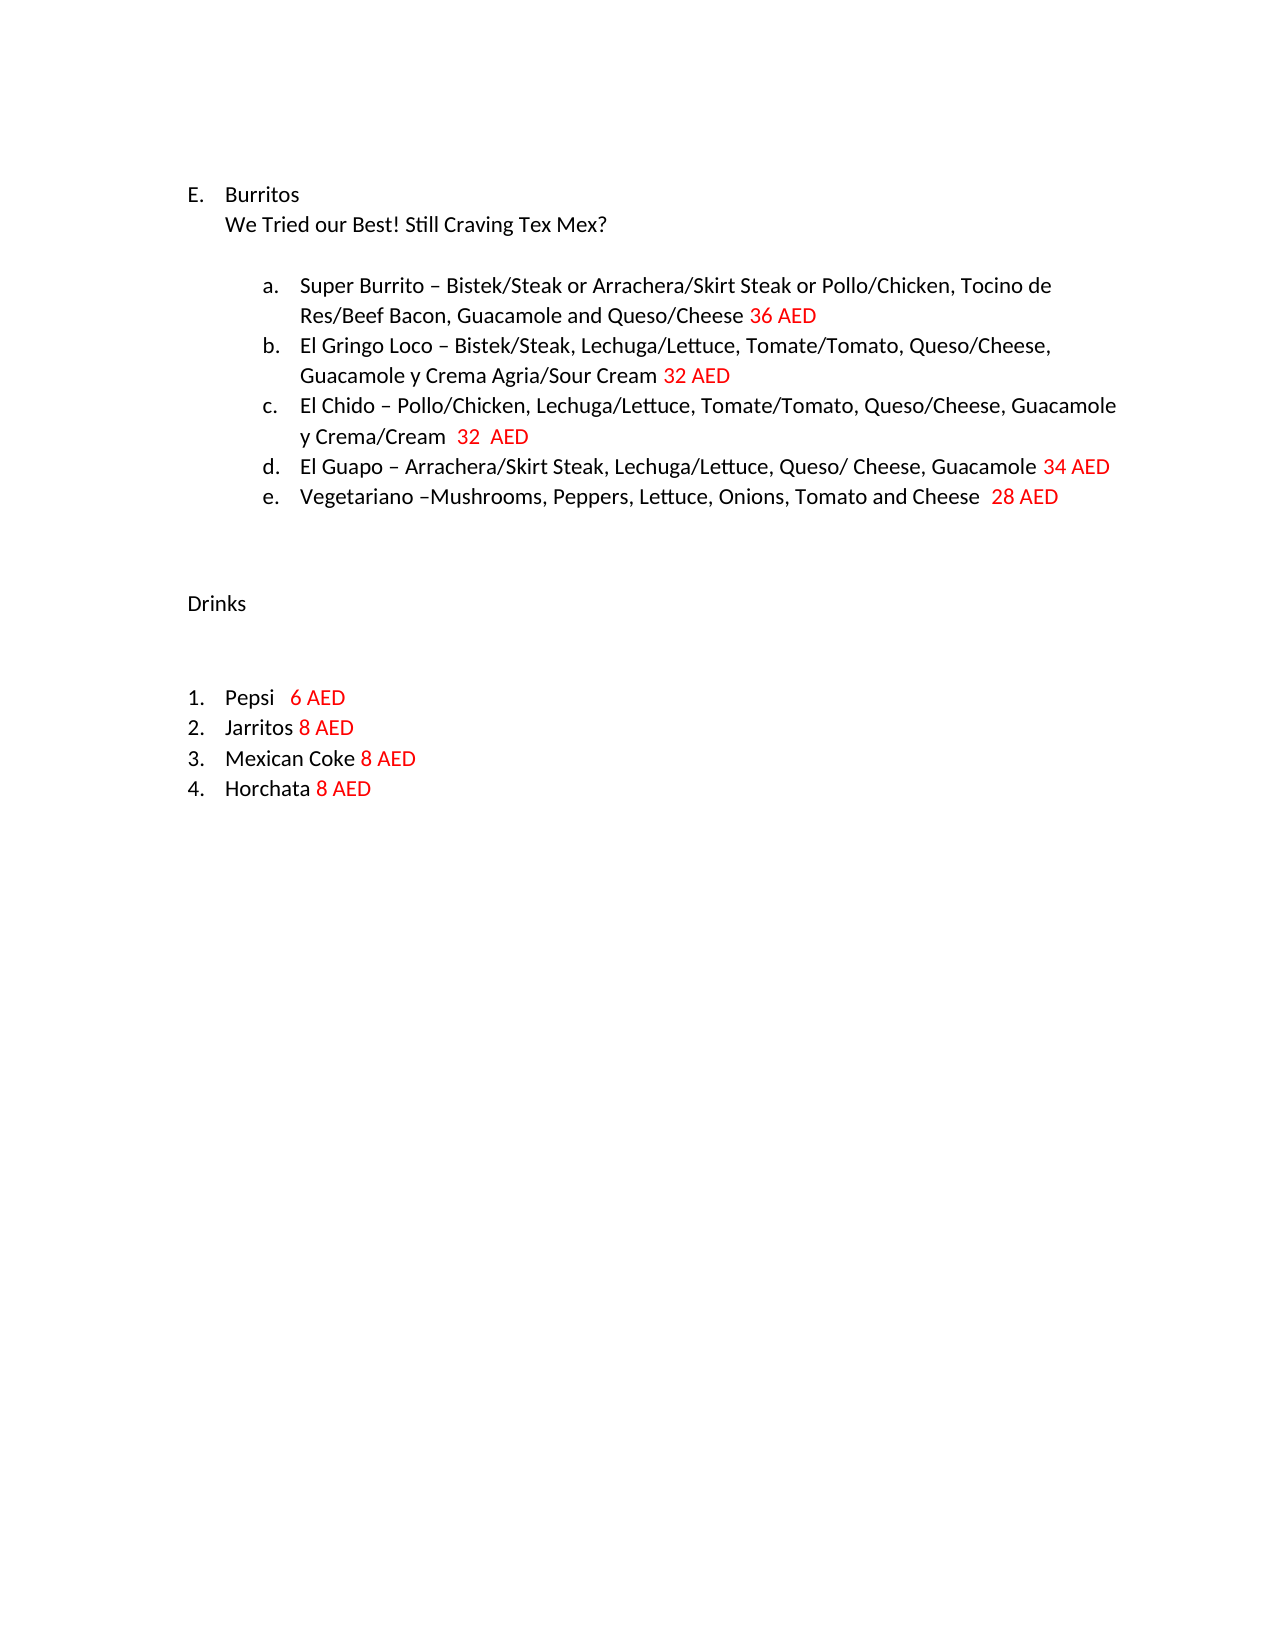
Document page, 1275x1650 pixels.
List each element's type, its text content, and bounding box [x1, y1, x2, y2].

list El Gringo Loco – Bistek/Steak, Lechuga/Lettuce, Tomate/Tomato, Queso/Cheese, Guacamole y Crema Agria/Sour Cream 32 AED [262, 331, 1125, 389]
list Mexican Coke 8 AED [187, 744, 1125, 772]
list Horchata 8 AED [187, 774, 1125, 802]
list We Tried our Best! Still Craving Tex Mex? [225, 210, 1125, 238]
list Vegetariano –Mushrooms, Peppers, Lettuce, Onions, Tomato and Cheese 28 AED [262, 482, 1125, 510]
list Pepsi 6 AED [187, 683, 1125, 711]
list Super Burrito – Bistek/Steak or Arrachera/Skirt Steak or Pollo/Chicken, Tocino de Res/Beef Bacon, Guacamole and Queso/Cheese 36 AED [262, 271, 1125, 329]
list El Chido – Pollo/Chicken, Lechuga/Lettuce, Tomate/Tomato, Queso/Cheese, Guacamole y Crema/Cream 32 AED [262, 392, 1125, 450]
list El Guapo – Arrachera/Skirt Steak, Lechuga/Lettuce, Queso/ Cheese, Guacamole 34 AED [262, 452, 1125, 480]
list Burritos [187, 180, 1125, 208]
text Drinks [187, 589, 1125, 618]
list Jarritos 8 AED [187, 713, 1125, 742]
